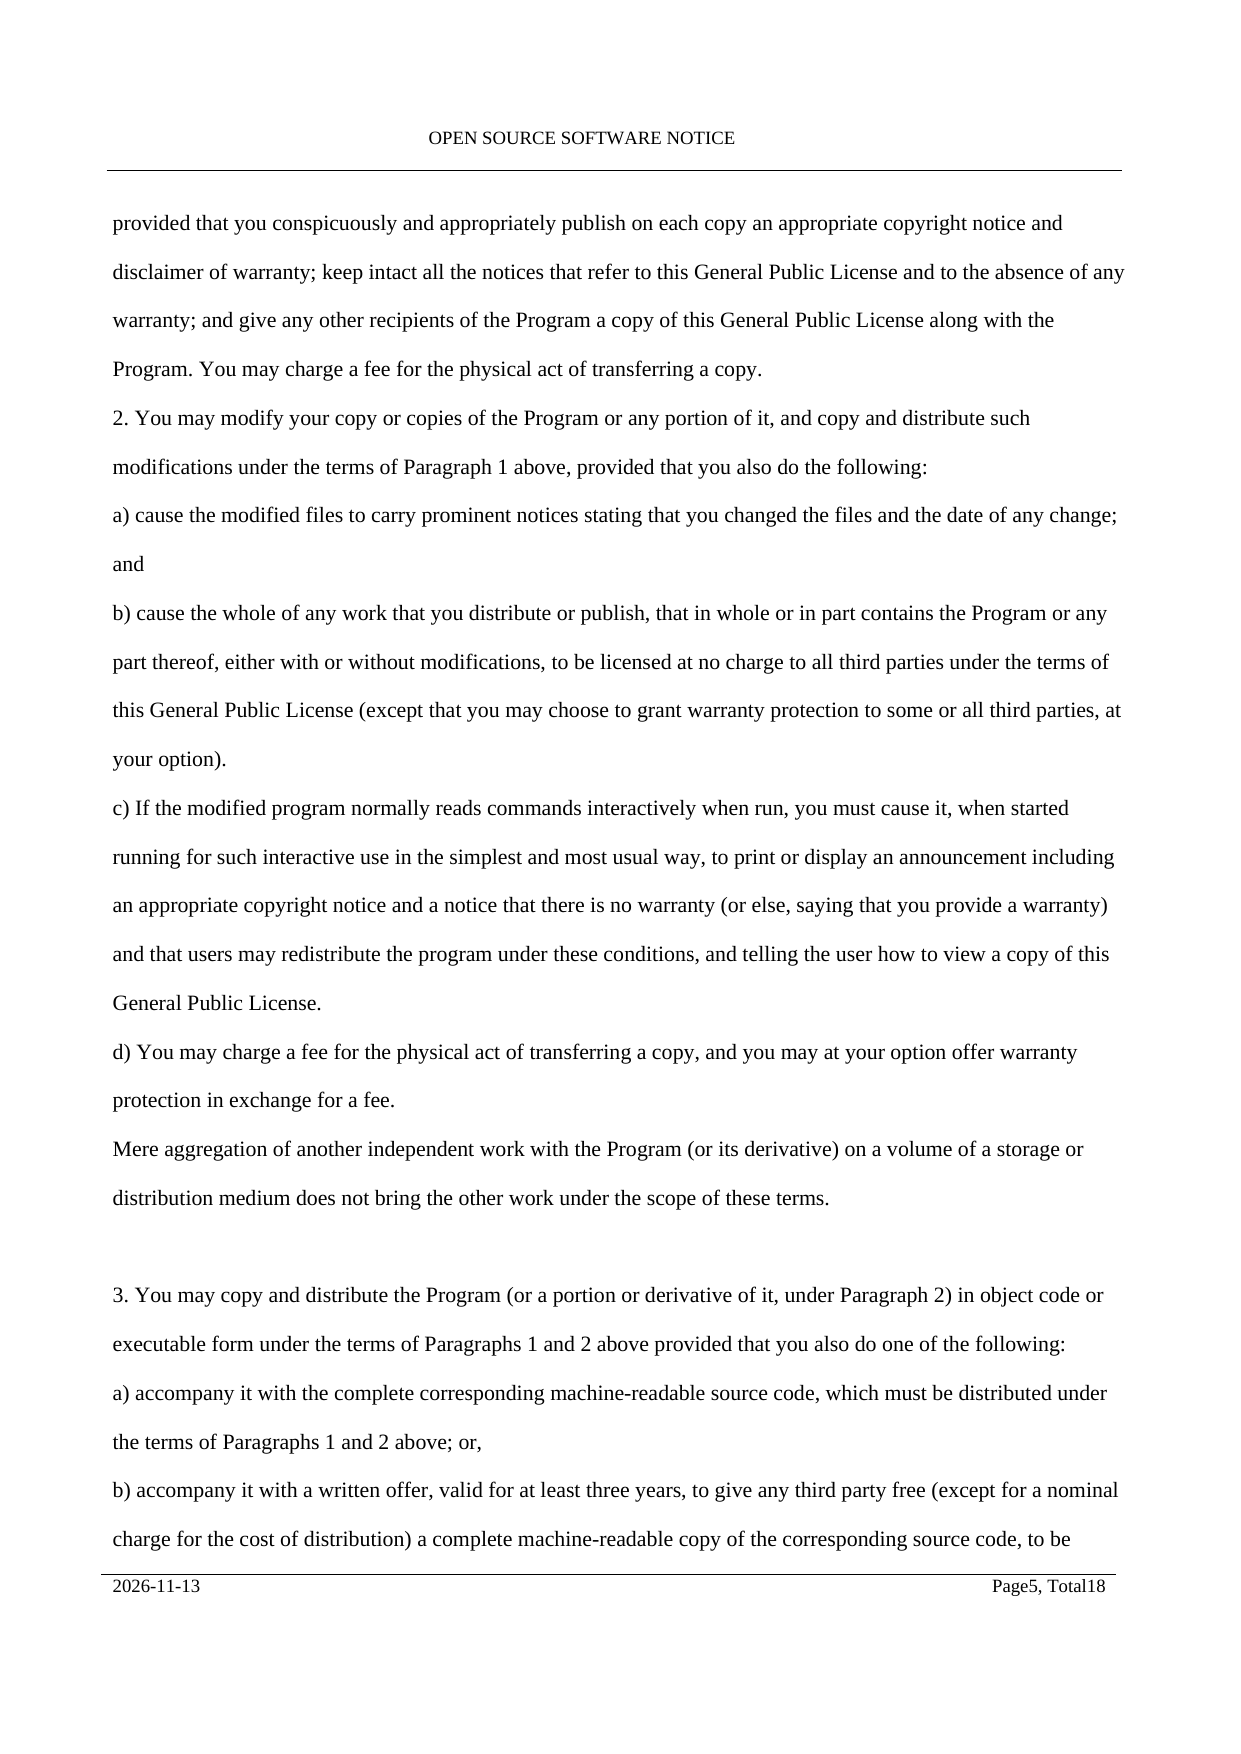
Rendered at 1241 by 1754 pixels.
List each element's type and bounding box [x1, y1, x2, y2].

text [112, 206, 1128, 1555]
